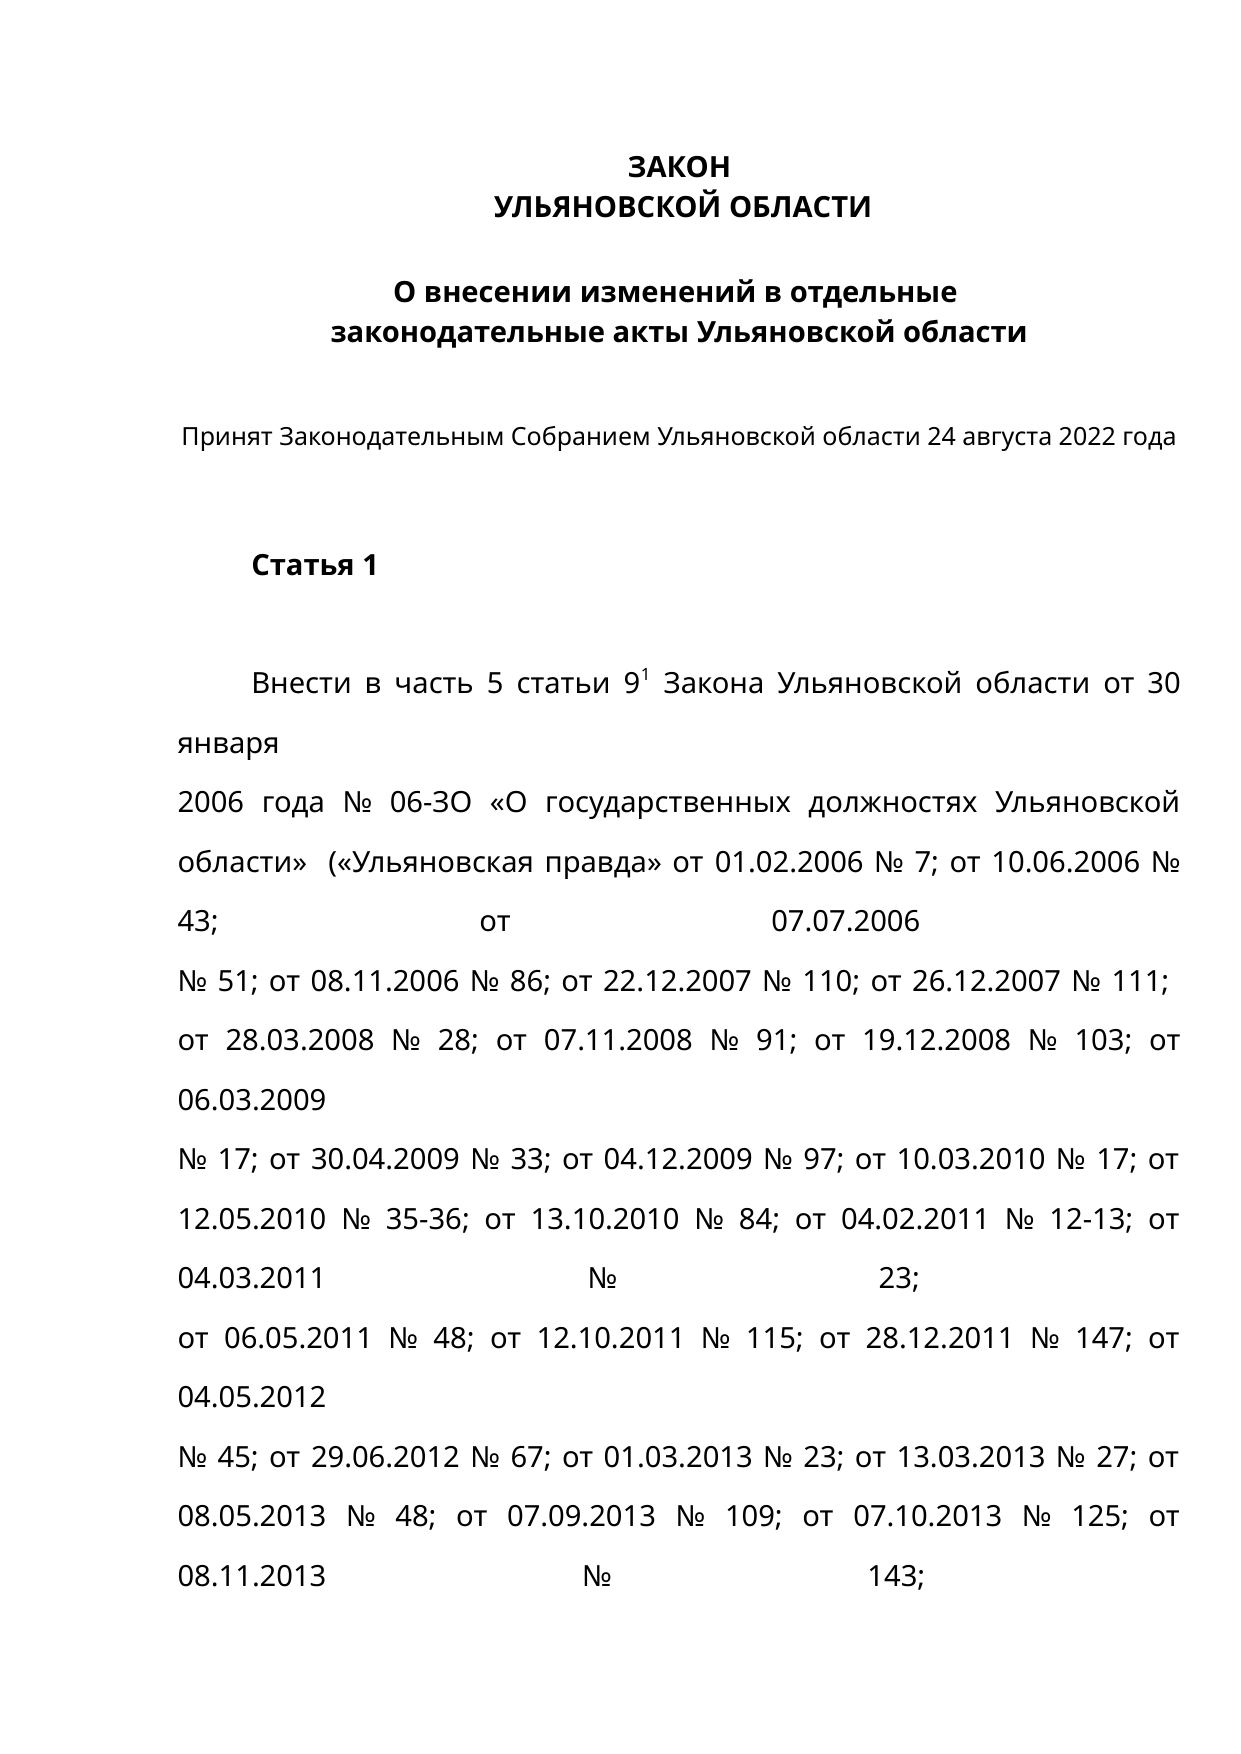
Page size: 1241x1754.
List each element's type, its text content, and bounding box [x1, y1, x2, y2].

text УЛЬЯНОВСКОЙ ОБЛАСТИ [177, 186, 1181, 226]
text Принят Законодательным Собранием Ульяновской области 24 августа 2022 года [177, 419, 1181, 453]
text ЗАКОН [177, 147, 1181, 186]
text О внесении изменений в отдельные законодательные акты Ульяновской области [177, 271, 1181, 351]
text Статья 1 [177, 544, 1181, 583]
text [177, 663, 1181, 1595]
